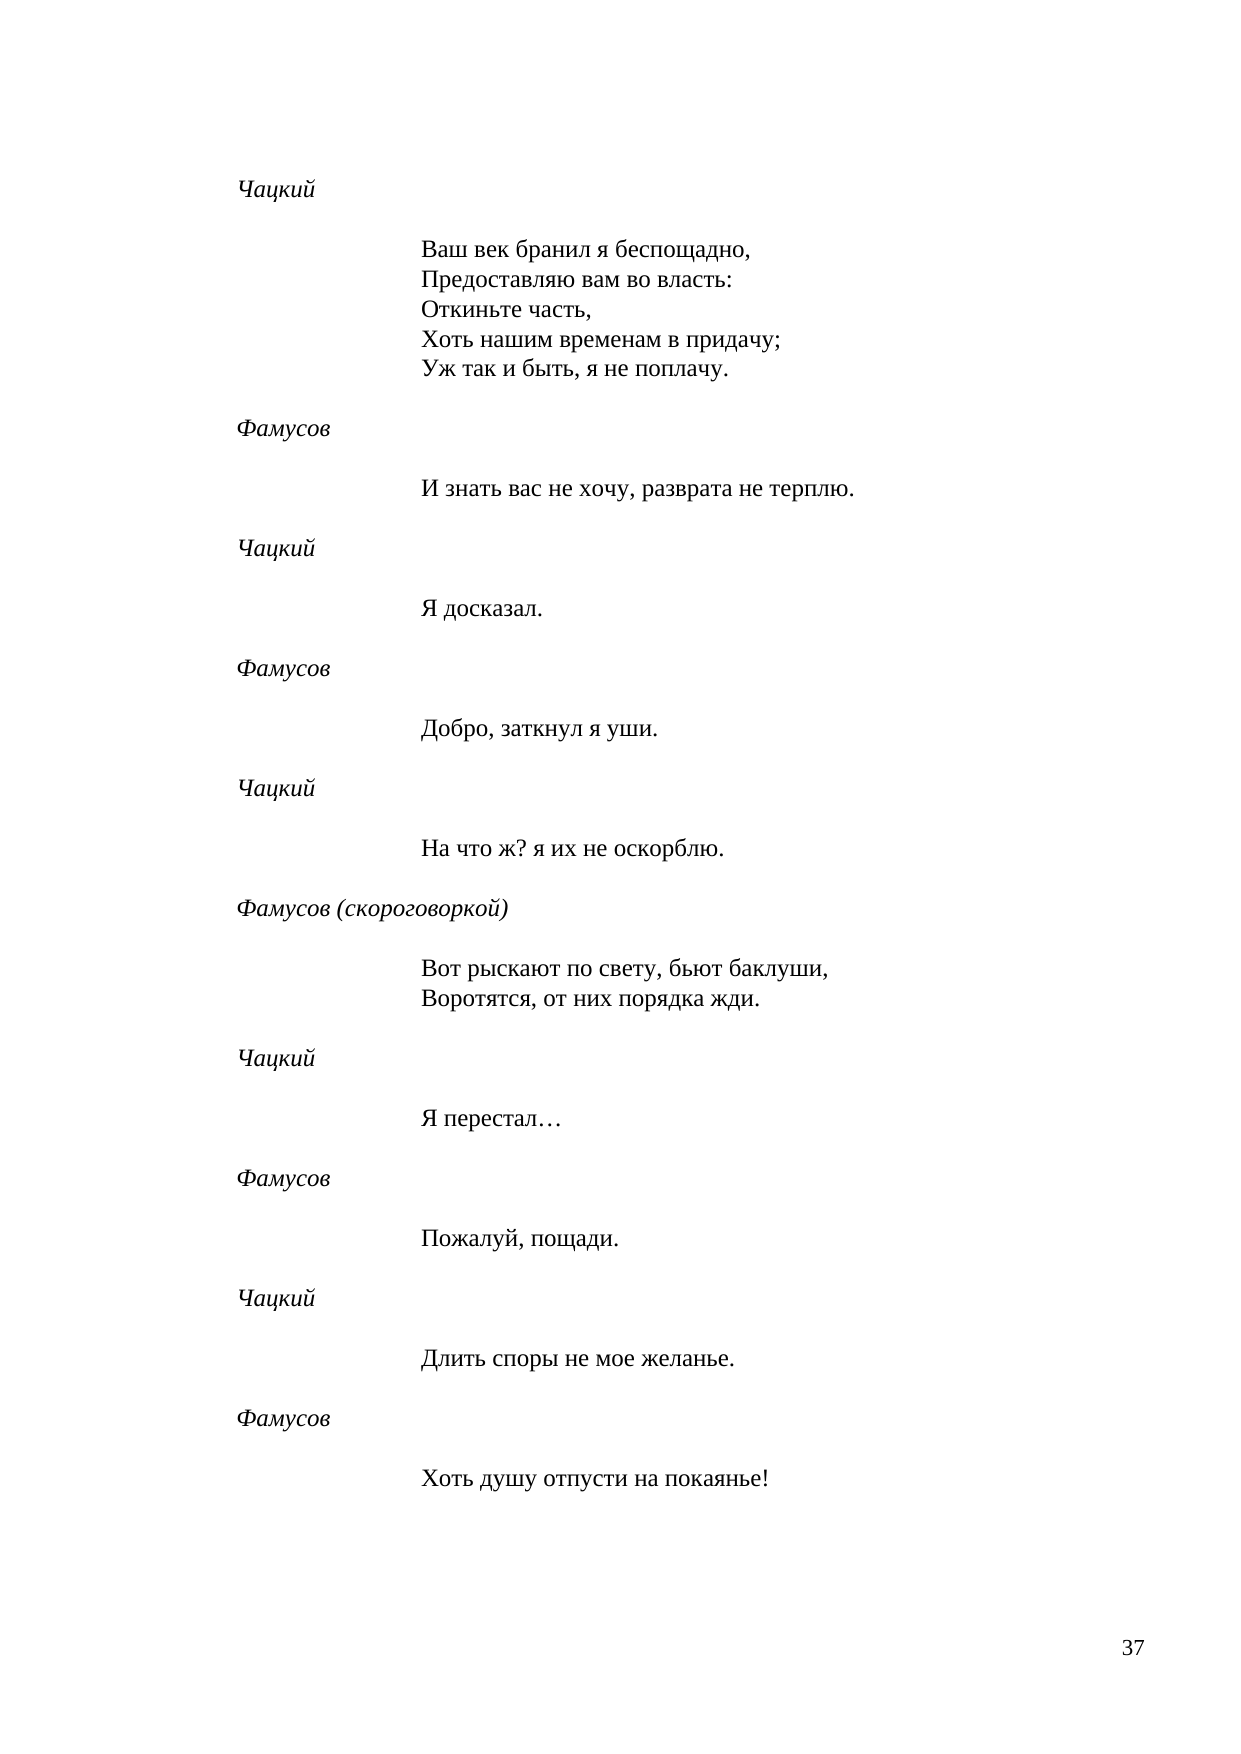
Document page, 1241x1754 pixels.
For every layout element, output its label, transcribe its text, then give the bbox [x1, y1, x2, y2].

text Чацкий [236, 533, 1167, 562]
text Добро, заткнул я уши. [421, 713, 1167, 742]
text Длить споры не мое желанье. [421, 1343, 1167, 1371]
text Вот рыскают по свету, бьют баклуши, Воротятся, от них порядка жди. [421, 953, 892, 1011]
text На что ж? я их не оскорблю. [421, 833, 1167, 862]
text Фамусов [236, 1163, 1167, 1191]
text Я перестал… [421, 1103, 1167, 1131]
text Хоть нашим временам в придачу; Уж так и быть, я не поплачу. [421, 324, 784, 382]
text Чацкий [236, 1043, 1167, 1071]
text Фамусов [236, 653, 1167, 682]
text Фамусов (скороговоркой) [236, 893, 1167, 922]
text Чацкий [236, 773, 1167, 802]
text Хоть душу отпусти на покаянье! [421, 1463, 1167, 1491]
text Фамусов [236, 1403, 1167, 1431]
text И знать вас не хочу, разврата не терплю. [421, 473, 1167, 502]
text Ваш век бранил я беспощадно, Предоставляю вам во власть: Откиньте часть, [421, 234, 752, 322]
text Чацкий [236, 1283, 1167, 1311]
text Пожалуй, пощади. [421, 1223, 1167, 1251]
text Я досказал. [421, 593, 1167, 622]
text Чацкий [236, 174, 1167, 203]
text Фамусов [236, 413, 1167, 442]
